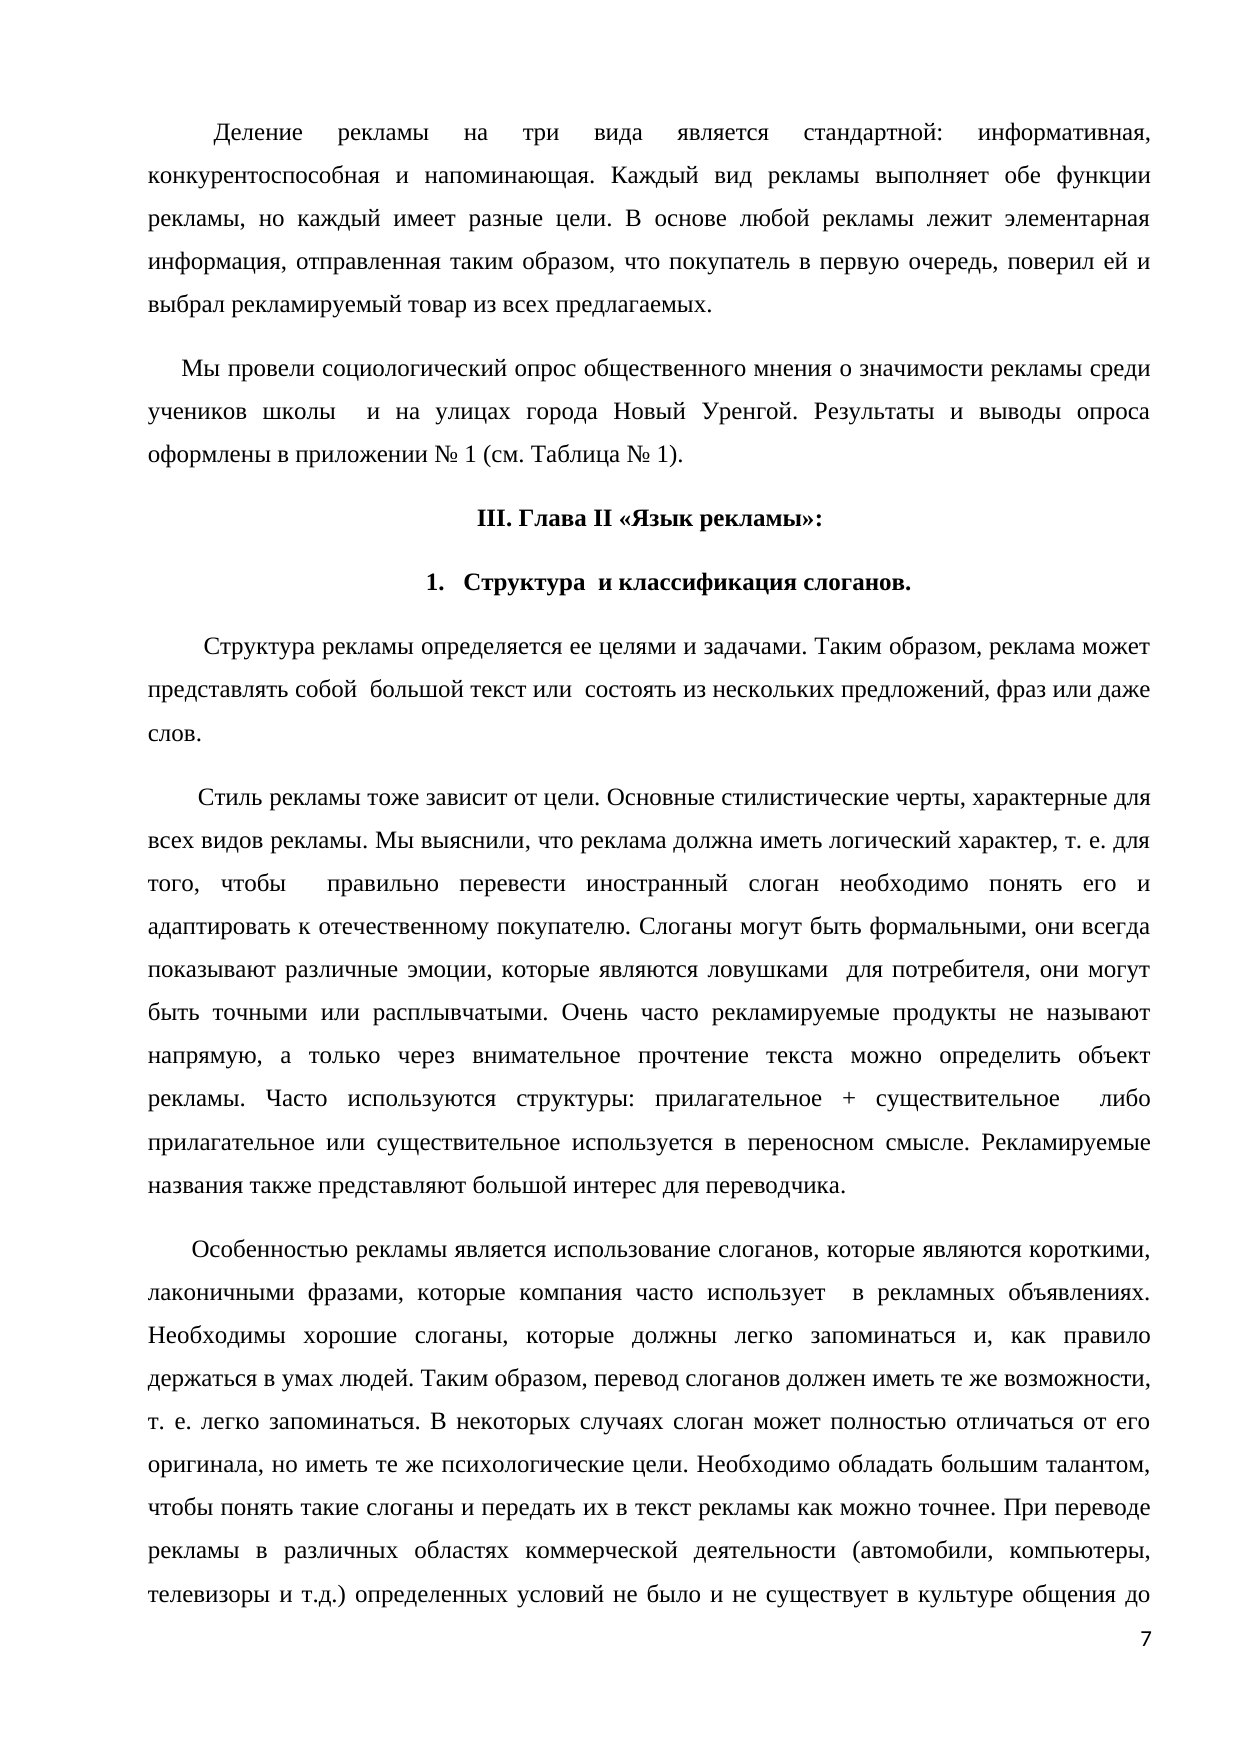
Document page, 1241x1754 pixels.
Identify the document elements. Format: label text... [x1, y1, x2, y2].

text Стиль рекламы тоже зависит от цели. Основные стилистические черты, характерные для всех видов рекламы. Мы выяснили, что реклама должна иметь логический характер, т. е. для того, чтобы правильно перевести иностранный слоган необходимо понять его и адаптировать к отечественному покупателю. Слоганы могут быть формальными, они всегда показывают различные эмоции, которые являются ловушками для потребителя, они могут быть точными или расплывчатыми. Очень часто рекламируемые продукты не называют напрямую, а только через внимательное прочтение текста можно определить объект рекламы. Часто используются структуры: прилагательное + существительное либо прилагательное или существительное используется в переносном смысле. Рекламируемые названия также представляют большой интерес для переводчика. [148, 782, 1152, 1198]
text Деление рекламы на три вида является стандартной: информативная, конкурентоспособная и напоминающая. Каждый вид рекламы выполняет обе функции рекламы, но каждый имеет разные цели. В основе любой рекламы лежит элементарная информация, отправленная таким образом, что покупатель в первую очередь, поверил ей и выбрал рекламируемый товар из всех предлагаемых. [148, 117, 1152, 318]
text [148, 1234, 1152, 1607]
text Структура рекламы определяется ее целями и задачами. Таким образом, реклама может представлять собой большой текст или состоять из нескольких предложений, фраз или даже слов. [148, 631, 1152, 746]
text Мы провели социологический опрос общественного мнения о значимости рекламы среди учеников школы и на улицах города Новый Уренгой. Результаты и выводы опроса оформлены в приложении № 1 (см. Таблица № 1). [148, 353, 1152, 468]
list Структура и классификация слоганов. [185, 567, 1152, 596]
text III. Глава II «Язык рекламы»: [148, 503, 1152, 532]
